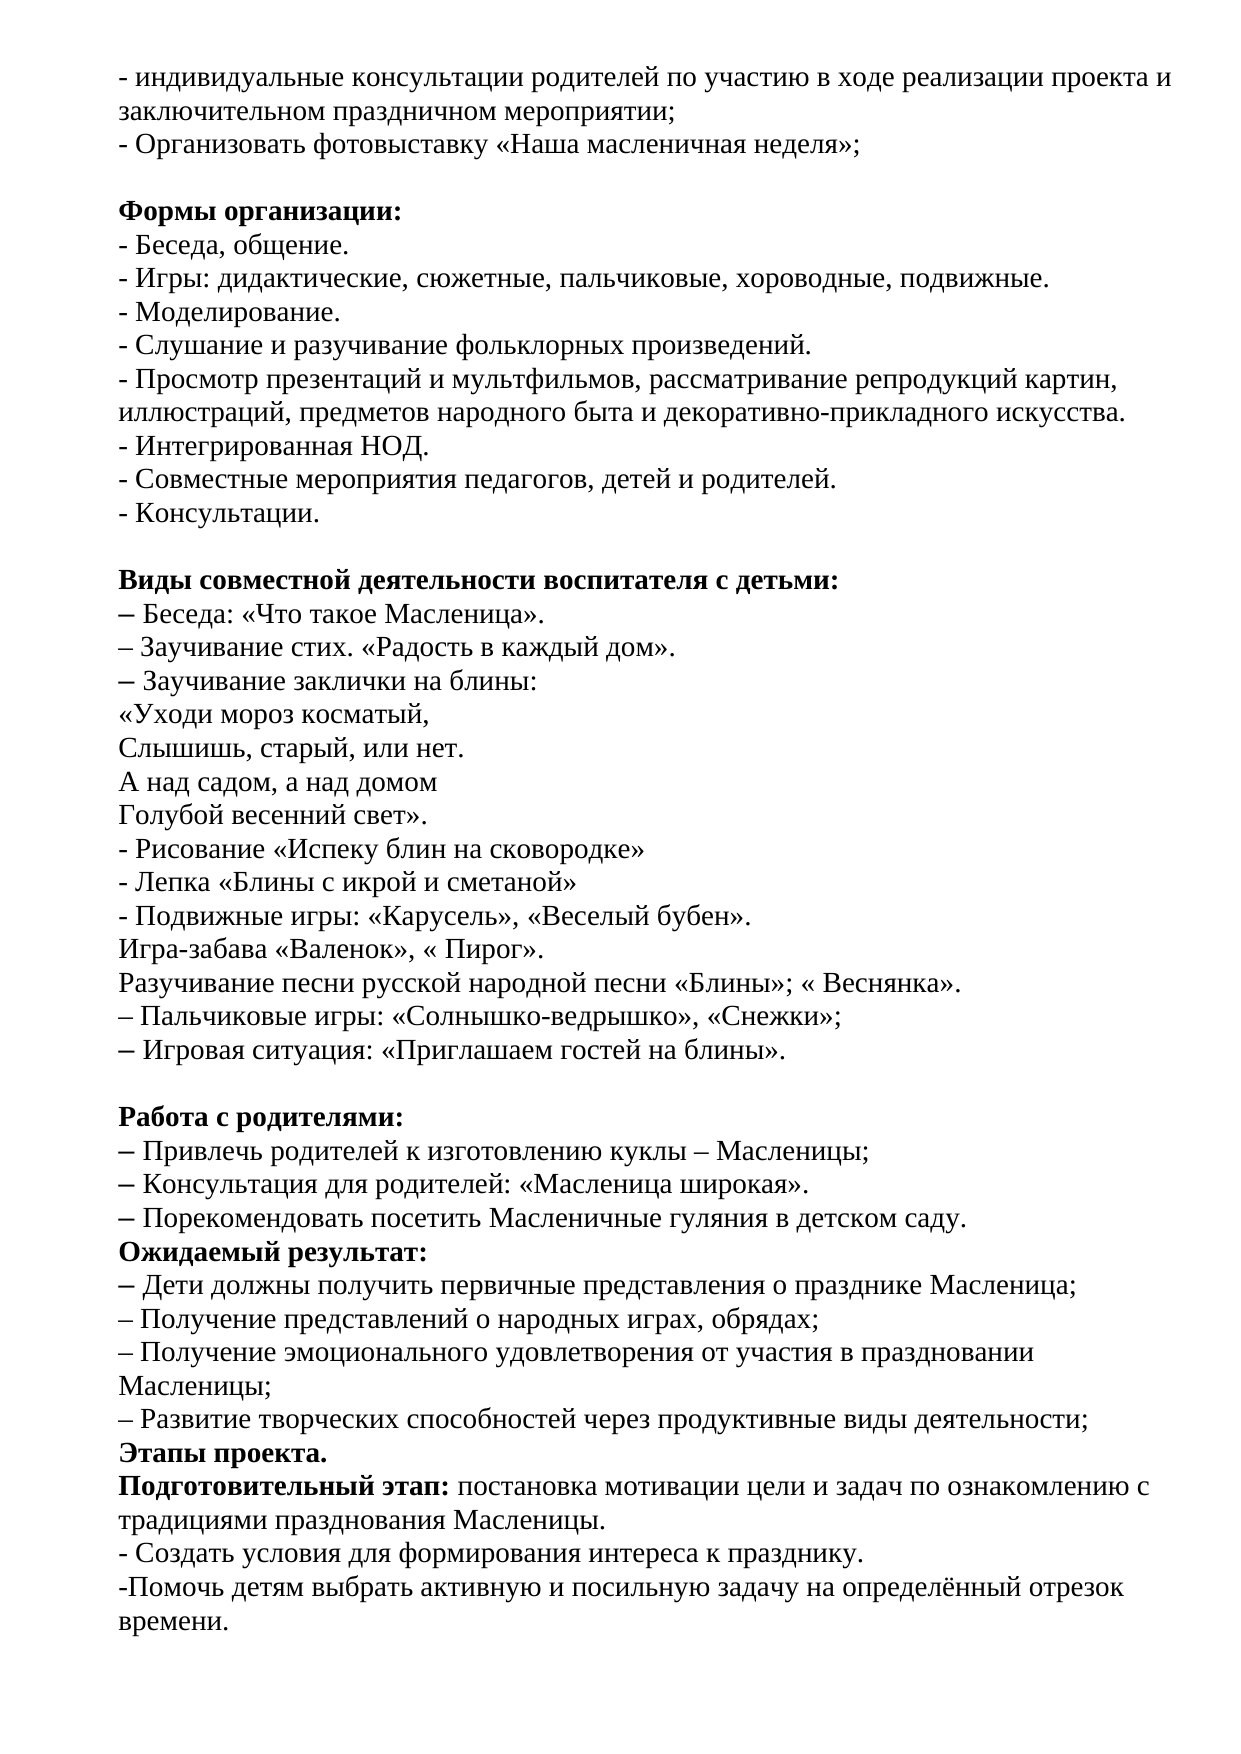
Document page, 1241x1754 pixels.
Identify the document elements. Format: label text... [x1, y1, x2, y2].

text - Организовать фотовыставку «Наша масленичная неделя»; [118, 126, 1181, 160]
text – Консультация для родителей: «Масленица широкая». [118, 1166, 1181, 1200]
text – Дети должны получить первичные представления о празднике Масленица; – Получение представлений о народных играх, обрядах; – Получение эмоционального удовлетворения от участия в праздновании Масленицы; – Развитие творческих способностей через продуктивные виды деятельности; [118, 1267, 1181, 1435]
text – Порекомендовать посетить Масленичные гуляния в детском саду. [118, 1200, 1181, 1234]
text -Помочь детям выбрать активную и посильную задачу на определённый отрезок времени. [118, 1569, 1181, 1636]
text - индивидуальные консультации родителей по участию в ходе реализации проекта и заключительном праздничном мероприятии; [118, 59, 1181, 126]
text «Уходи мороз косматый, [118, 697, 1181, 730]
text – Привлечь родителей к изготовлению куклы – Масленицы; [118, 1133, 1181, 1166]
text Подготовительный этап: постановка мотивации цели и задач по ознакомлению с традициями празднования Масленицы. [118, 1468, 1181, 1536]
text - Консультации. [118, 495, 1181, 529]
text Формы организации: [118, 193, 1181, 227]
text - Создать условия для формирования интереса к празднику. [118, 1536, 1181, 1569]
text – Игровая ситуация: «Приглашаем гостей на блины». [118, 1032, 1181, 1066]
text – Беседа: «Что такое Масленица». – Заучивание стих. «Радость в каждый дом». [118, 596, 1181, 663]
text – Заучивание заклички на блины: [118, 663, 1181, 697]
text А над садом, а над домом [118, 764, 1181, 797]
text - Беседа, общение. - Игры: дидактические, сюжетные, пальчиковые, хороводные, подвижные. - Моделирование. - Слушание и разучивание фольклорных произведений. - Просмотр презентаций и мультфильмов, рассматривание репродукций картин, иллюстраций, предметов народного быта и декоративно-прикладного искусства. - Интегрированная НОД. [118, 227, 1181, 462]
text - Совместные мероприятия педагогов, детей и родителей. [118, 462, 1181, 495]
text Этапы проекта. [118, 1435, 1181, 1468]
text Разучивание песни русской народной песни «Блины»; « Веснянка». – Пальчиковые игры: «Солнышко-ведрышко», «Снежки»; [118, 965, 1181, 1032]
text Виды совместной деятельности воспитателя с детьми: [118, 562, 1181, 596]
text - Подвижные игры: «Карусель», «Веселый бубен». Игра-забава «Валенок», « Пирог». [118, 898, 1181, 965]
text Ожидаемый результат: [118, 1234, 1181, 1267]
text Голубой весенний свет». [118, 797, 1181, 831]
text - Лепка «Блины с икрой и сметаной» [118, 864, 1181, 898]
text Работа с родителями: [118, 1099, 1181, 1133]
text - Рисование «Испеку блин на сковородке» [118, 831, 1181, 864]
text Слышишь, старый, или нет. [118, 730, 1181, 764]
